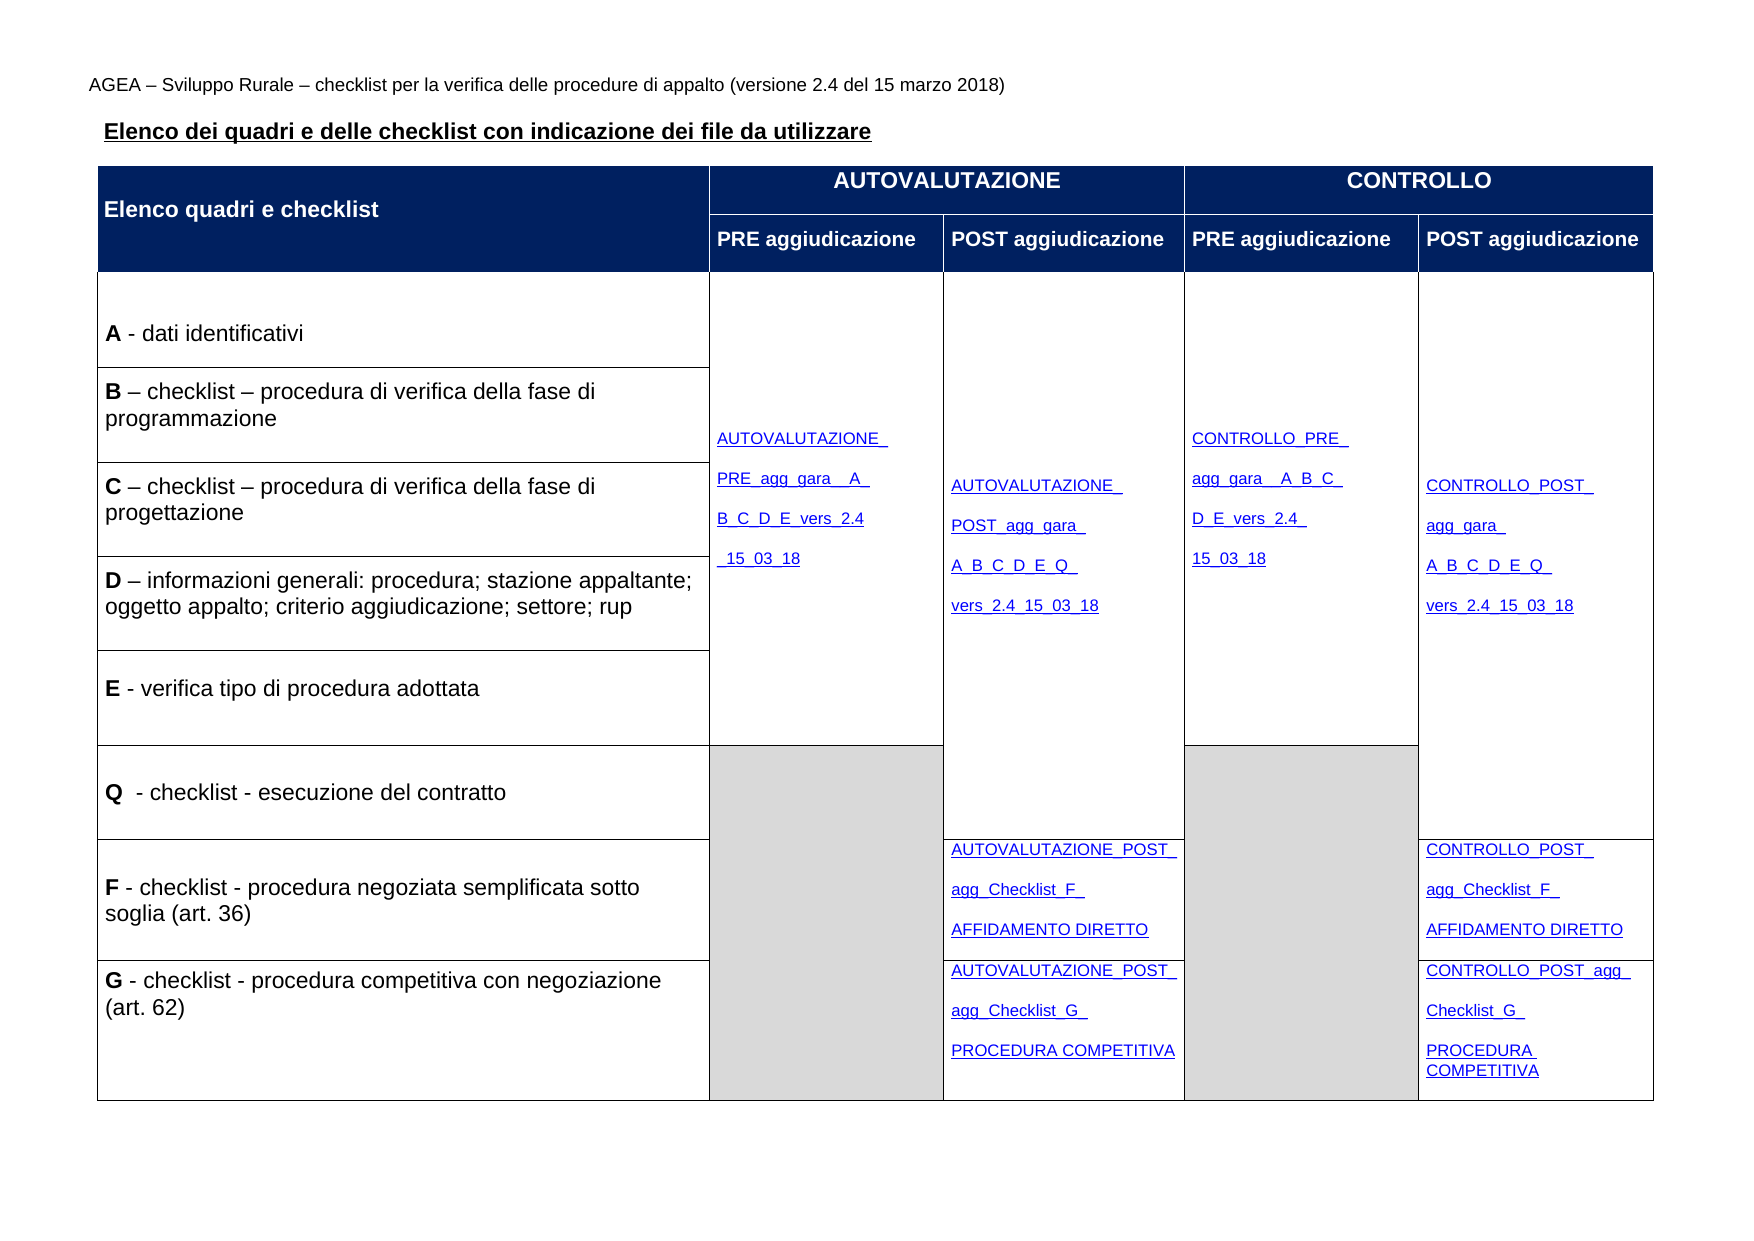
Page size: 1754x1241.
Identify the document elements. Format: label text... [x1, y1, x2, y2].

table_cell AUTOVALUTAZIONE_POST_ agg_Checklist_G_ PROCEDURA COMPETITIVA [944, 961, 1184, 1100]
table_cell D – informazioni generali: procedura; stazione appaltante; oggetto appalto; criterio aggiudicazione; settore; rup [98, 557, 709, 650]
table_cell AUTOVALUTAZIONE_ PRE_agg_gara__A_ B_C_D_E_vers_2.4 _15_03_18 [710, 273, 943, 745]
table_cell CONTROLLO_POST_ agg_Checklist_F_ AFFIDAMENTO DIRETTO [1419, 840, 1653, 960]
table_cell AUTOVALUTAZIONE_POST_ agg_Checklist_F_ AFFIDAMENTO DIRETTO [944, 840, 1184, 960]
table_cell [1185, 746, 1418, 1100]
table_cell F - checklist - procedura negoziata semplificata sotto soglia (art. 36) [98, 840, 709, 960]
table_header AUTOVALUTAZIONE [710, 166, 1184, 214]
table_cell [710, 746, 943, 1100]
table_cell POST aggiudicazione [1419, 215, 1653, 272]
table_cell B – checklist – procedura di verifica della fase di programmazione [98, 368, 709, 462]
table_cell A - dati identificativi [98, 273, 709, 367]
table_cell POST aggiudicazione [944, 215, 1184, 272]
table_cell Q - checklist - esecuzione del contratto [98, 746, 709, 839]
table_cell PRE aggiudicazione [1185, 215, 1418, 272]
table_cell G - checklist - procedura competitiva con negoziazione (art. 62) [98, 961, 709, 1100]
table_cell PRE aggiudicazione [710, 215, 943, 272]
table_header CONTROLLO [1185, 166, 1653, 214]
table_header Elenco quadri e checklist [98, 166, 709, 272]
table_cell C – checklist – procedura di verifica della fase di progettazione [98, 463, 709, 556]
text Elenco dei quadri e delle checklist con indicazione dei file da utilizzare [103, 118, 1713, 144]
table_cell CONTROLLO_POST_ agg_gara_ A_B_C_D_E_Q_ vers_2.4_15_03_18 [1419, 273, 1653, 839]
table_cell AUTOVALUTAZIONE_ POST_agg_gara_ A_B_C_D_E_Q_ vers_2.4_15_03_18 [944, 273, 1184, 839]
table_cell E - verifica tipo di procedura adottata [98, 651, 709, 745]
table_cell CONTROLLO_PRE_ agg_gara__A_B_C_ D_E_vers_2.4_ 15_03_18 [1185, 273, 1418, 745]
table_cell CONTROLLO_POST_agg_ Checklist_G_ PROCEDURA COMPETITIVA [1419, 961, 1653, 1100]
